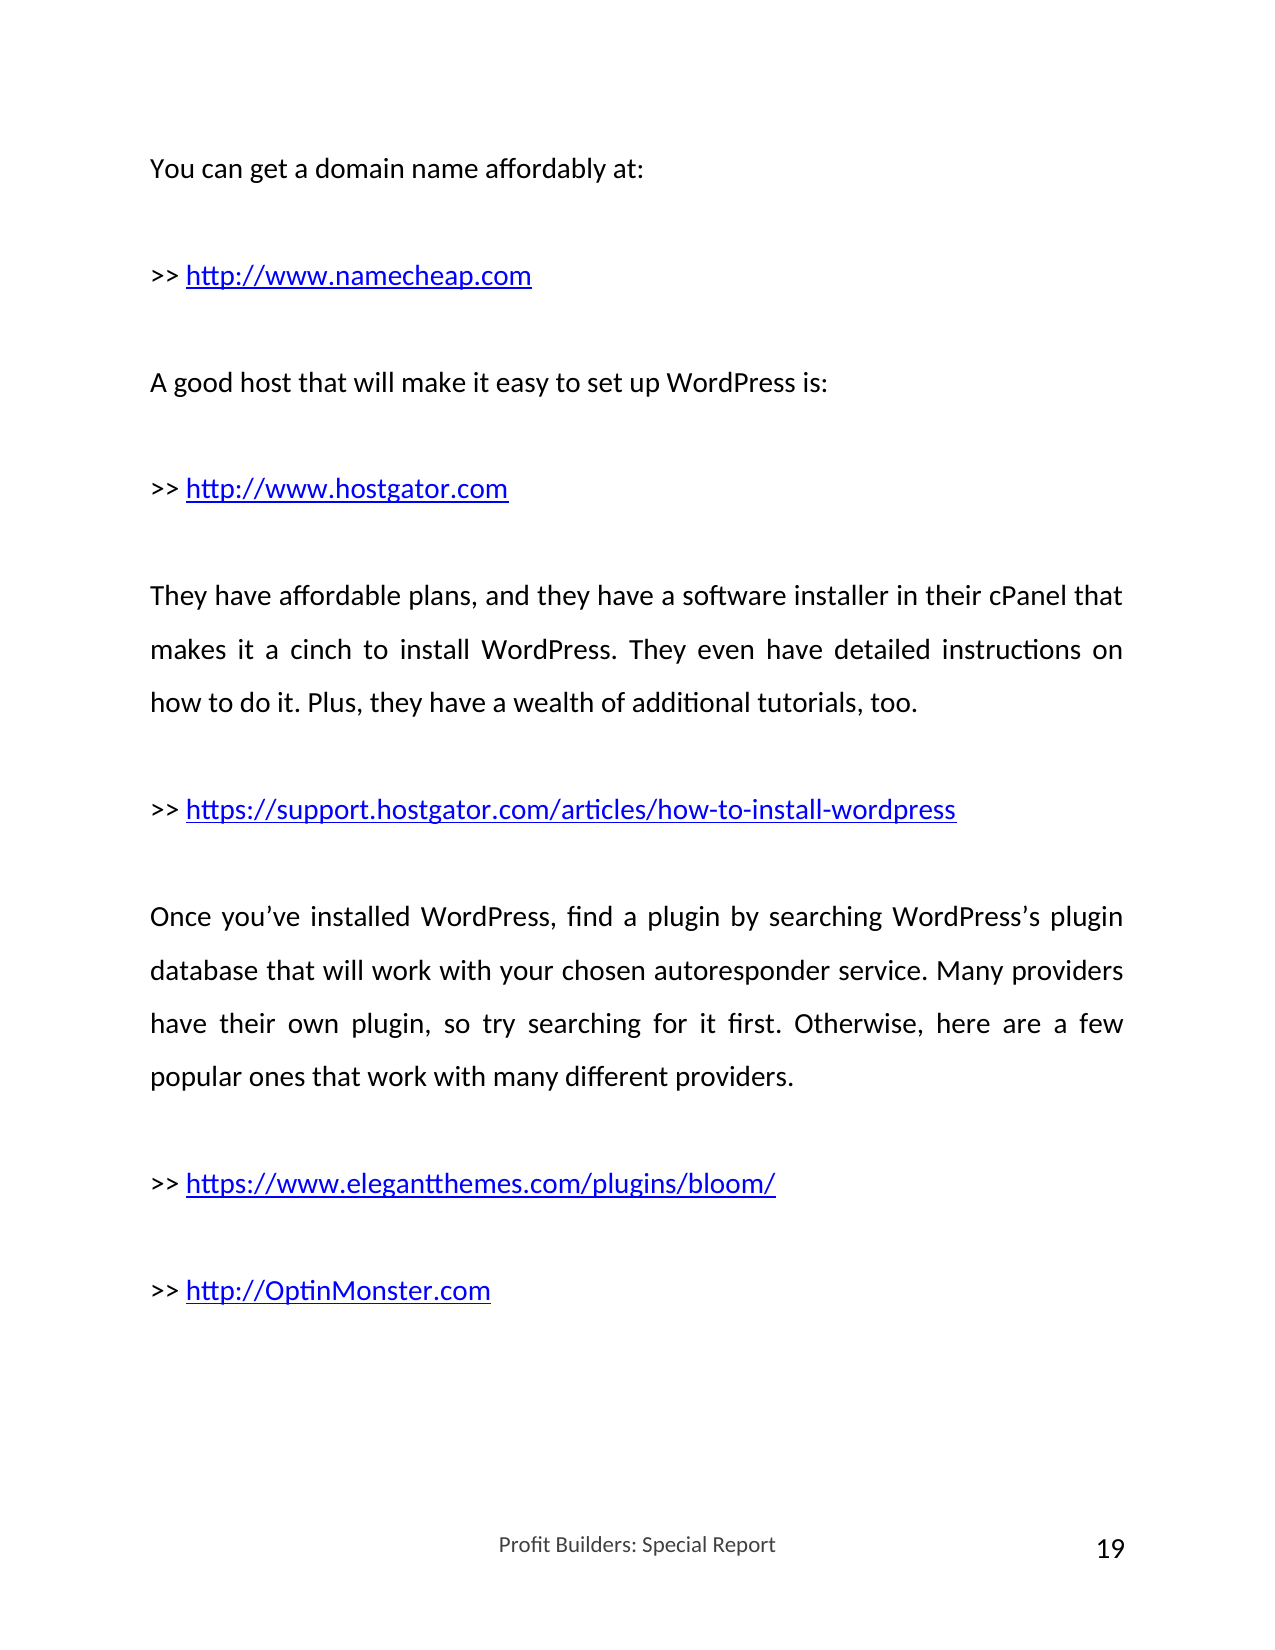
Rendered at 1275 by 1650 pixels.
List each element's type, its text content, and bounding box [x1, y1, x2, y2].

text A good host that will make it easy to set up WordPress is: [150, 364, 1125, 399]
text >> https://support.hostgator.com/articles/how-to-install-wordpress [150, 791, 1125, 827]
text >> http://www.namecheap.com [150, 257, 1125, 292]
text >> http://www.hostgator.com [150, 471, 1125, 506]
text >> https://www.elegantthemes.com/plugins/bloom/ [150, 1165, 1125, 1201]
text They have affordable plans, and they have a software installer in their cPanel that makes it a cinch to install WordPress. They even have detailed instructions on how to do it. Plus, they have a wealth of additional tutorials, too. [150, 577, 1125, 720]
text You can get a domain name affordably at: [150, 150, 1125, 186]
text Once you’ve installed WordPress, find a plugin by searching WordPress’s plugin database that will work with your chosen autoresponder service. Many providers have their own plugin, so try searching for it first. Otherwise, here are a few popular ones that work with many different providers. [150, 898, 1125, 1094]
text >> http://OptinMonster.com [150, 1272, 1125, 1308]
